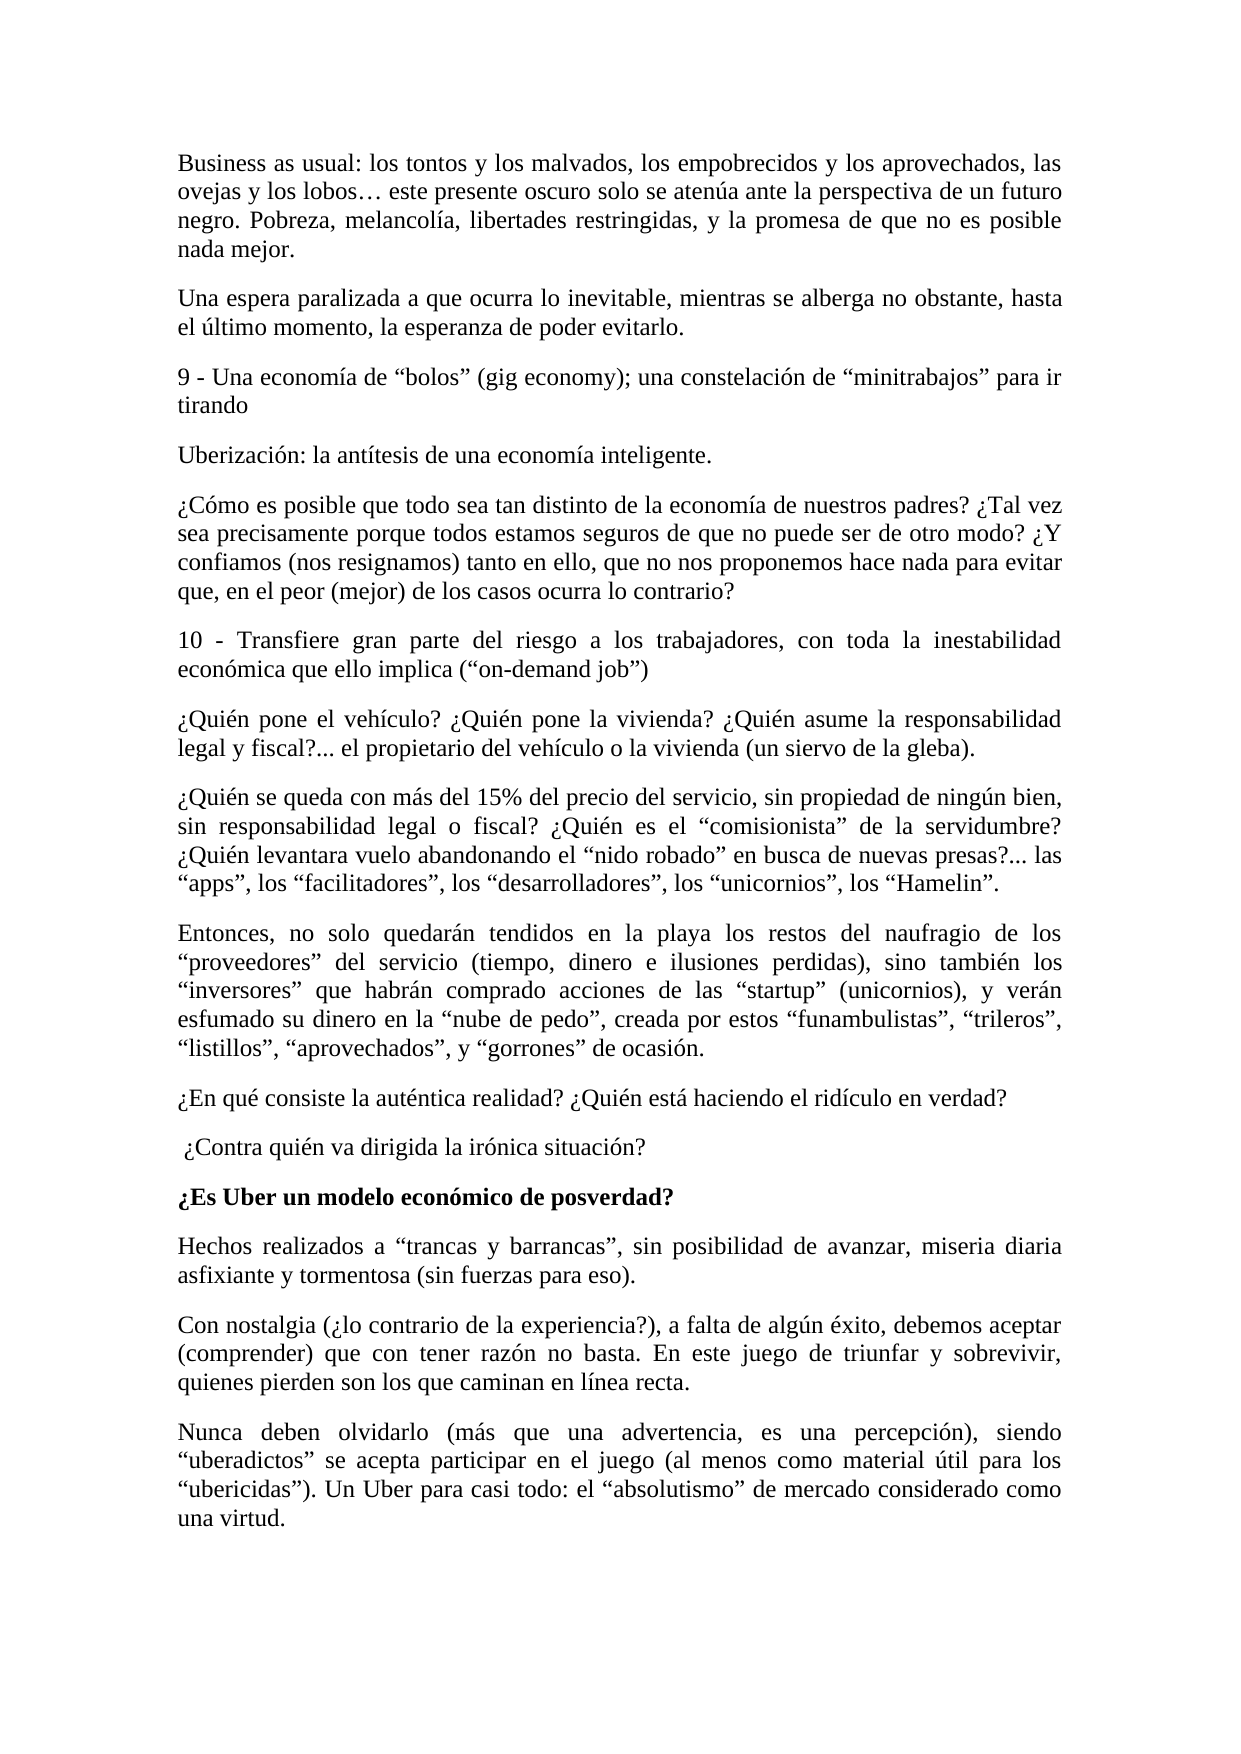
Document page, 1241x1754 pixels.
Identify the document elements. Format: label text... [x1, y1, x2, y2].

text ¿Quién pone el vehículo? ¿Quién pone la vivienda? ¿Quién asume la responsabilidad legal y fiscal?... el propietario del vehículo o la vivienda (un siervo de la gleba). [177, 704, 1063, 761]
text ¿Cómo es posible que todo sea tan distinto de la economía de nuestros padres? ¿Tal vez sea precisamente porque todos estamos seguros de que no puede ser de otro modo? ¿Y confiamos (nos resignamos) tanto en ello, que no nos proponemos hace nada para evitar que, en el peor (mejor) de los casos ocurra lo contrario? [177, 490, 1063, 605]
text 9 - Una economía de “bolos” (gig economy); una constelación de “minitrabajos” para ir tirando [177, 362, 1063, 419]
text Hechos realizados a “trancas y barrancas”, sin posibilidad de avanzar, miseria diaria asfixiante y tormentosa (sin fuerzas para eso). [177, 1231, 1063, 1289]
text Business as usual: los tontos y los malvados, los empobrecidos y los aprovechados, las ovejas y los lobos… este presente oscuro solo se atenúa ante la perspectiva de un futuro negro. Pobreza, melancolía, libertades restringidas, y la promesa de que no es posible nada mejor. [177, 148, 1063, 263]
text Uberización: la antítesis de una economía inteligente. [177, 440, 1063, 469]
text Entonces, no solo quedarán tendidos en la playa los restos del naufragio de los “proveedores” del servicio (tiempo, dinero e ilusiones perdidas), sino también los “inversores” que habrán comprado acciones de las “startup” (unicornios), y verán esfumado su dinero en la “nube de pedo”, creada por estos “funambulistas”, “trileros”, “listillos”, “aprovechados”, y “gorrones” de ocasión. [177, 918, 1063, 1062]
text ¿En qué consiste la auténtica realidad? ¿Quién está haciendo el ridículo en verdad? [177, 1083, 1063, 1111]
text ¿Es Uber un modelo económico de posverdad? [177, 1182, 1063, 1211]
text Con nostalgia (¿lo contrario de la experiencia?), a falta de algún éxito, debemos aceptar (comprender) que con tener razón no basta. En este juego de triunfar y sobrevivir, quienes pierden son los que caminan en línea recta. [177, 1310, 1063, 1396]
text Una espera paralizada a que ocurra lo inevitable, mientras se alberga no obstante, hasta el último momento, la esperanza de poder evitarlo. [177, 283, 1063, 341]
text ¿Quién se queda con más del 15% del precio del servicio, sin propiedad de ningún bien, sin responsabilidad legal o fiscal? ¿Quién es el “comisionista” de la servidumbre? ¿Quién levantara vuelo abandonando el “nido robado” en busca de nuevas presas?... las “apps”, los “facilitadores”, los “desarrolladores”, los “unicornios”, los “Hamelin”. [177, 782, 1063, 897]
text 10 - Transfiere gran parte del riesgo a los trabajadores, con toda la inestabilidad económica que ello implica (“on-demand job”) [177, 626, 1063, 683]
text ¿Contra quién va dirigida la irónica situación? [177, 1132, 1063, 1161]
text Nunca deben olvidarlo (más que una advertencia, es una percepción), siendo “uberadictos” se acepta participar en el juego (al menos como material útil para los “ubericidas”). Un Uber para casi todo: el “absolutismo” de mercado considerado como una virtud. [177, 1417, 1063, 1532]
